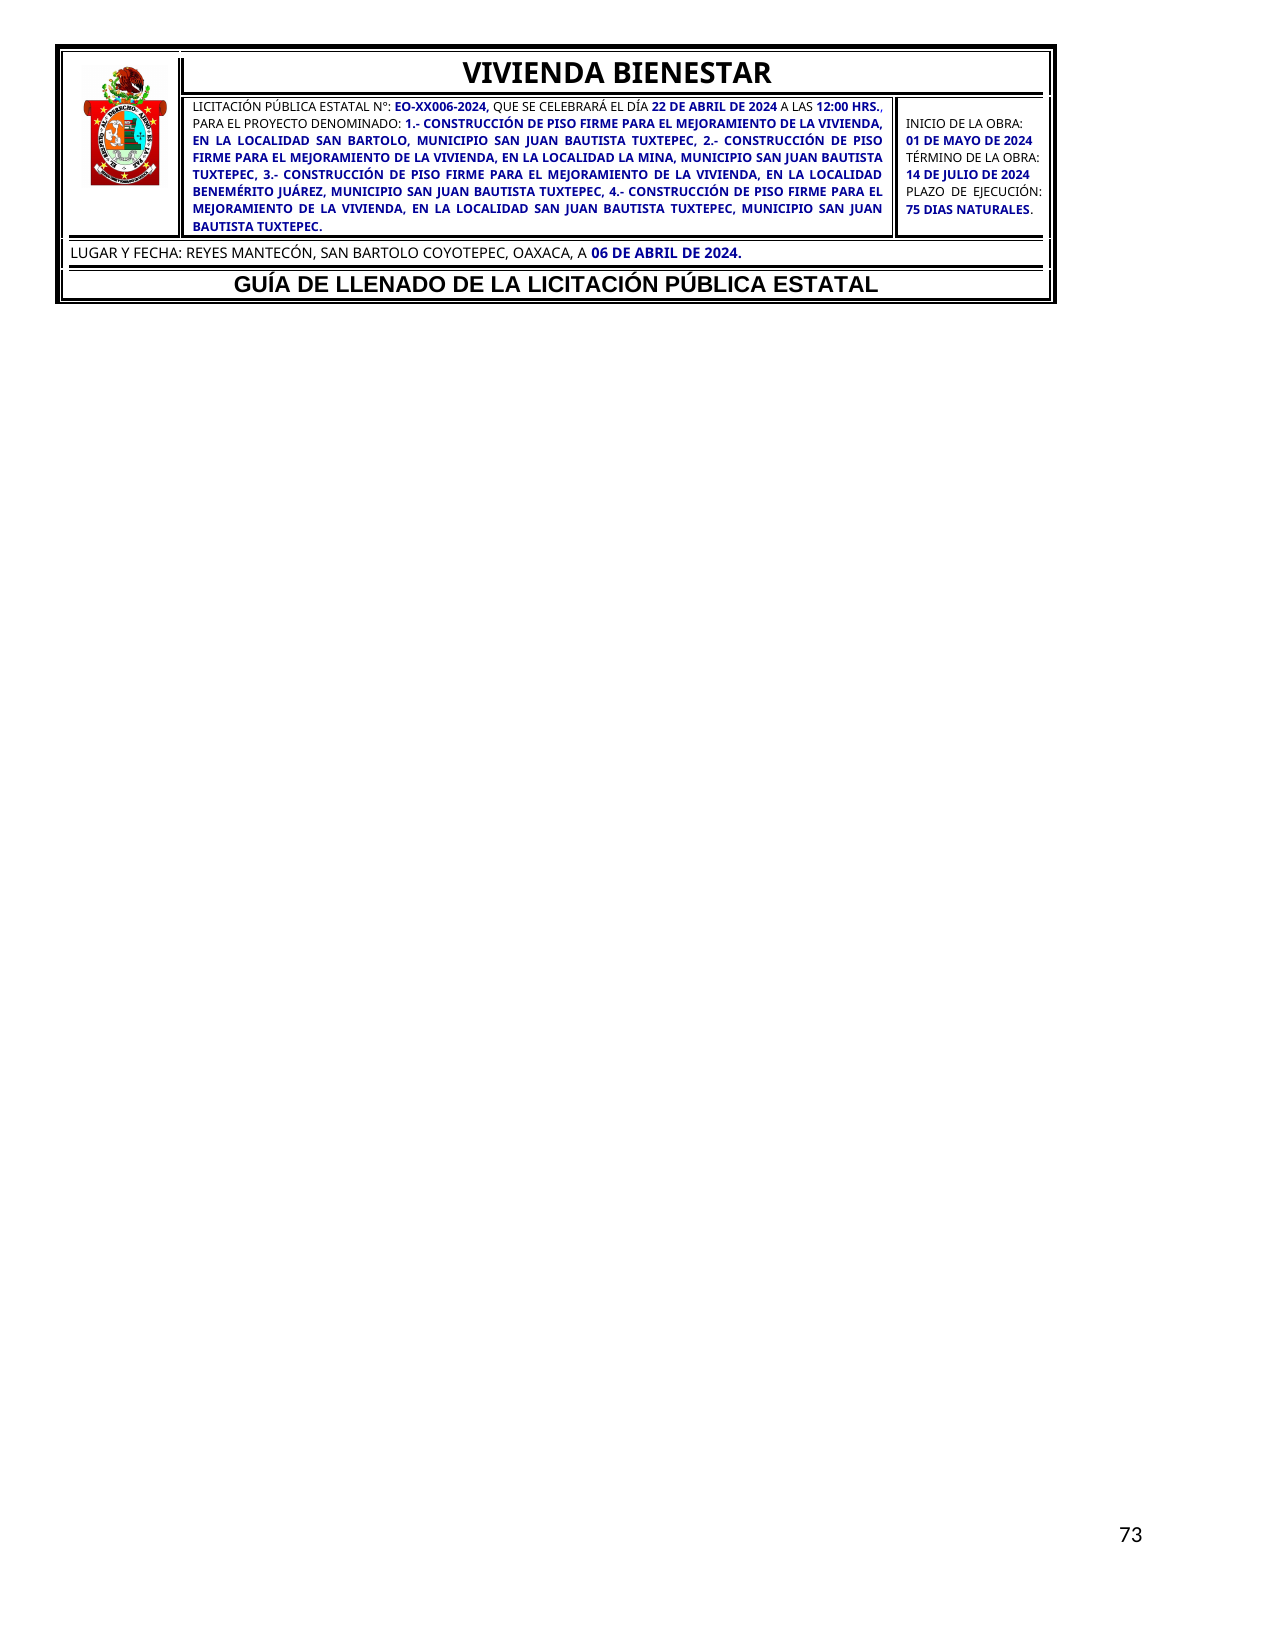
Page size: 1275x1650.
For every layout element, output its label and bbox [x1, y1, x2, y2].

picture [81, 65, 169, 188]
